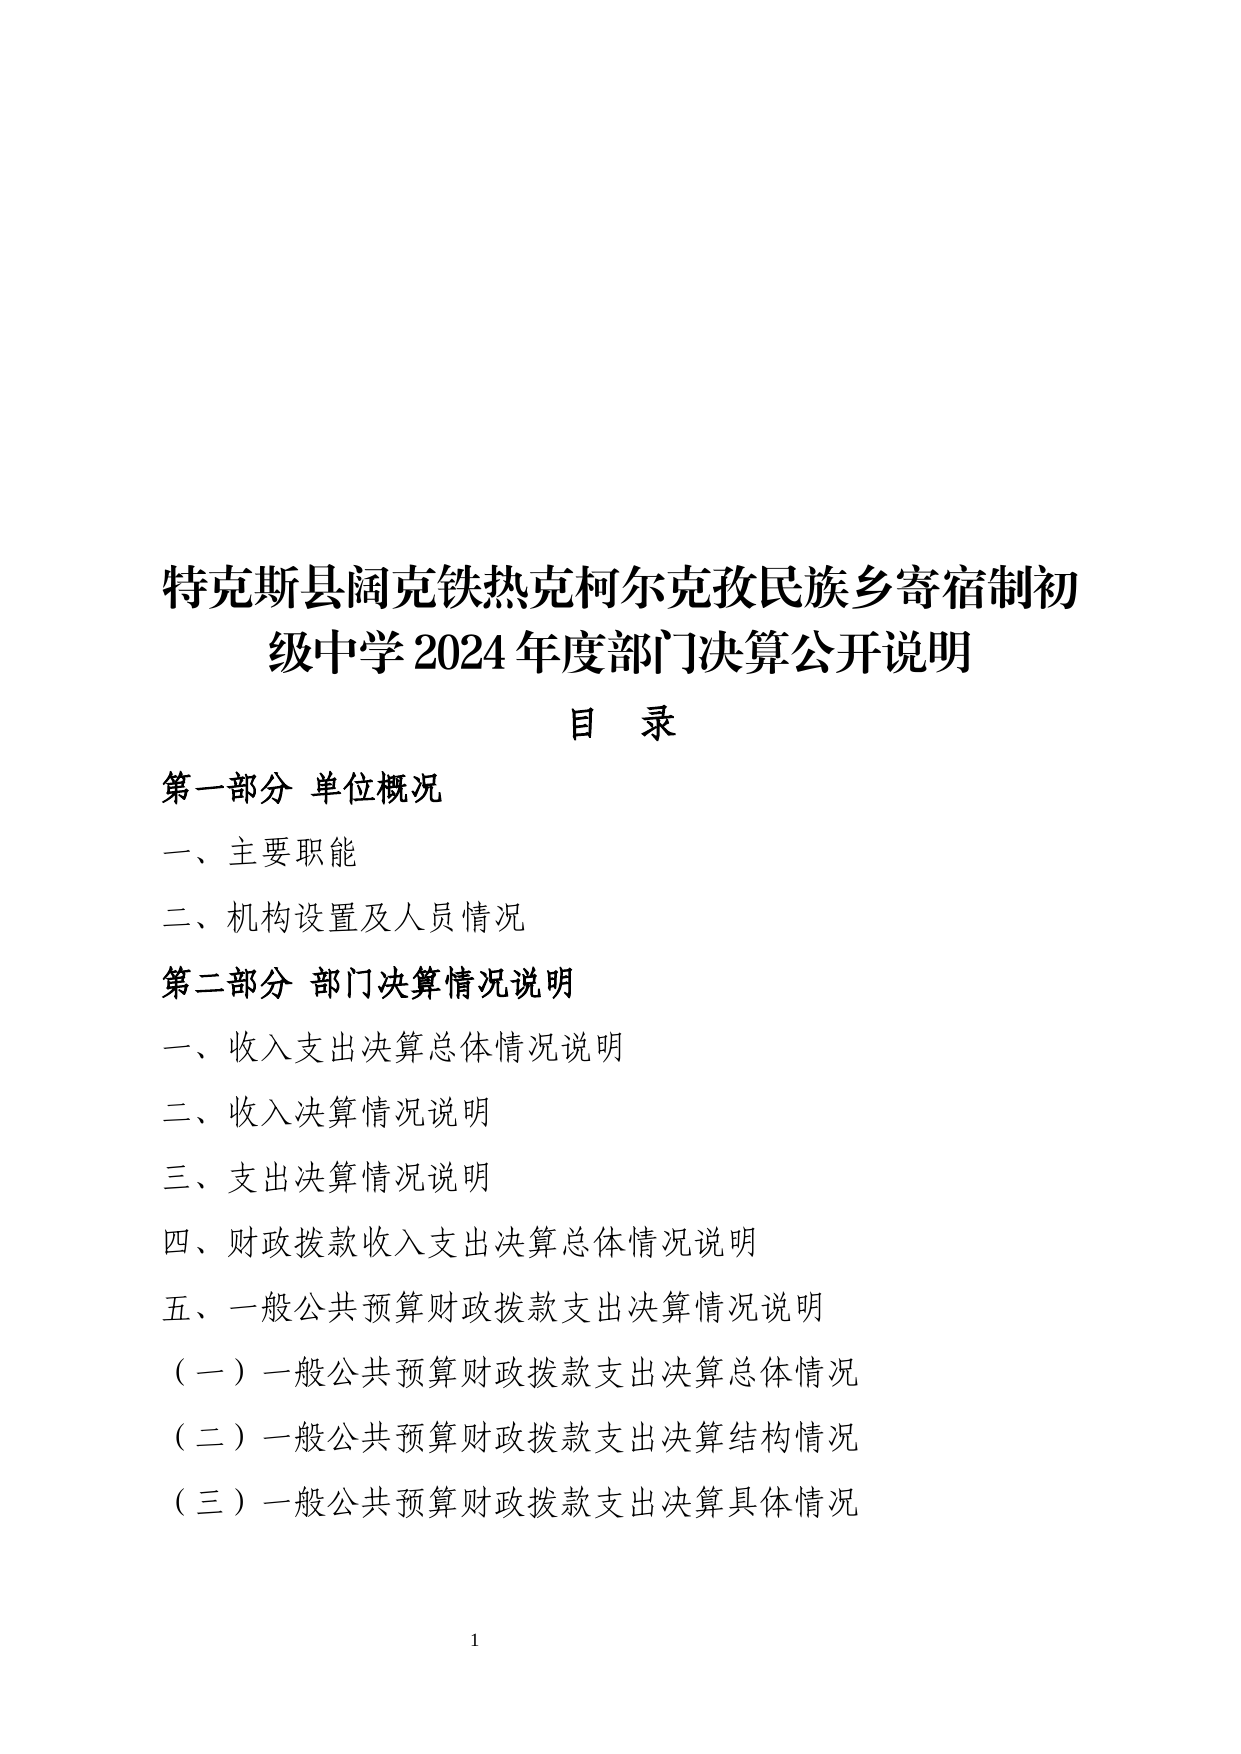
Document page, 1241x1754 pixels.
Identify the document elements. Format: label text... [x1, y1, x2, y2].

text 目 录 [159, 688, 1081, 753]
text 特克斯县阔克铁热克柯尔克孜民族乡寄宿制初级中学2024年度部门决算公开说明 [159, 558, 1081, 688]
text 三、支出决算情况说明 [159, 1143, 1081, 1208]
text 第一部分 单位概况 [159, 753, 1081, 818]
text （一）一般公共预算财政拨款支出决算总体情况 [159, 1338, 1081, 1403]
text 一、主要职能 [159, 818, 1081, 883]
text 一、收入支出决算总体情况说明 [159, 1013, 1081, 1078]
text 二、收入决算情况说明 [159, 1078, 1081, 1143]
text 二、机构设置及人员情况 [159, 883, 1081, 948]
text 第二部分 部门决算情况说明 [159, 948, 1081, 1013]
text （三）一般公共预算财政拨款支出决算具体情况 [159, 1468, 1081, 1533]
text 四、财政拨款收入支出决算总体情况说明 [159, 1208, 1081, 1273]
text 五、一般公共预算财政拨款支出决算情况说明 [159, 1273, 1081, 1338]
text （二）一般公共预算财政拨款支出决算结构情况 [159, 1403, 1081, 1468]
